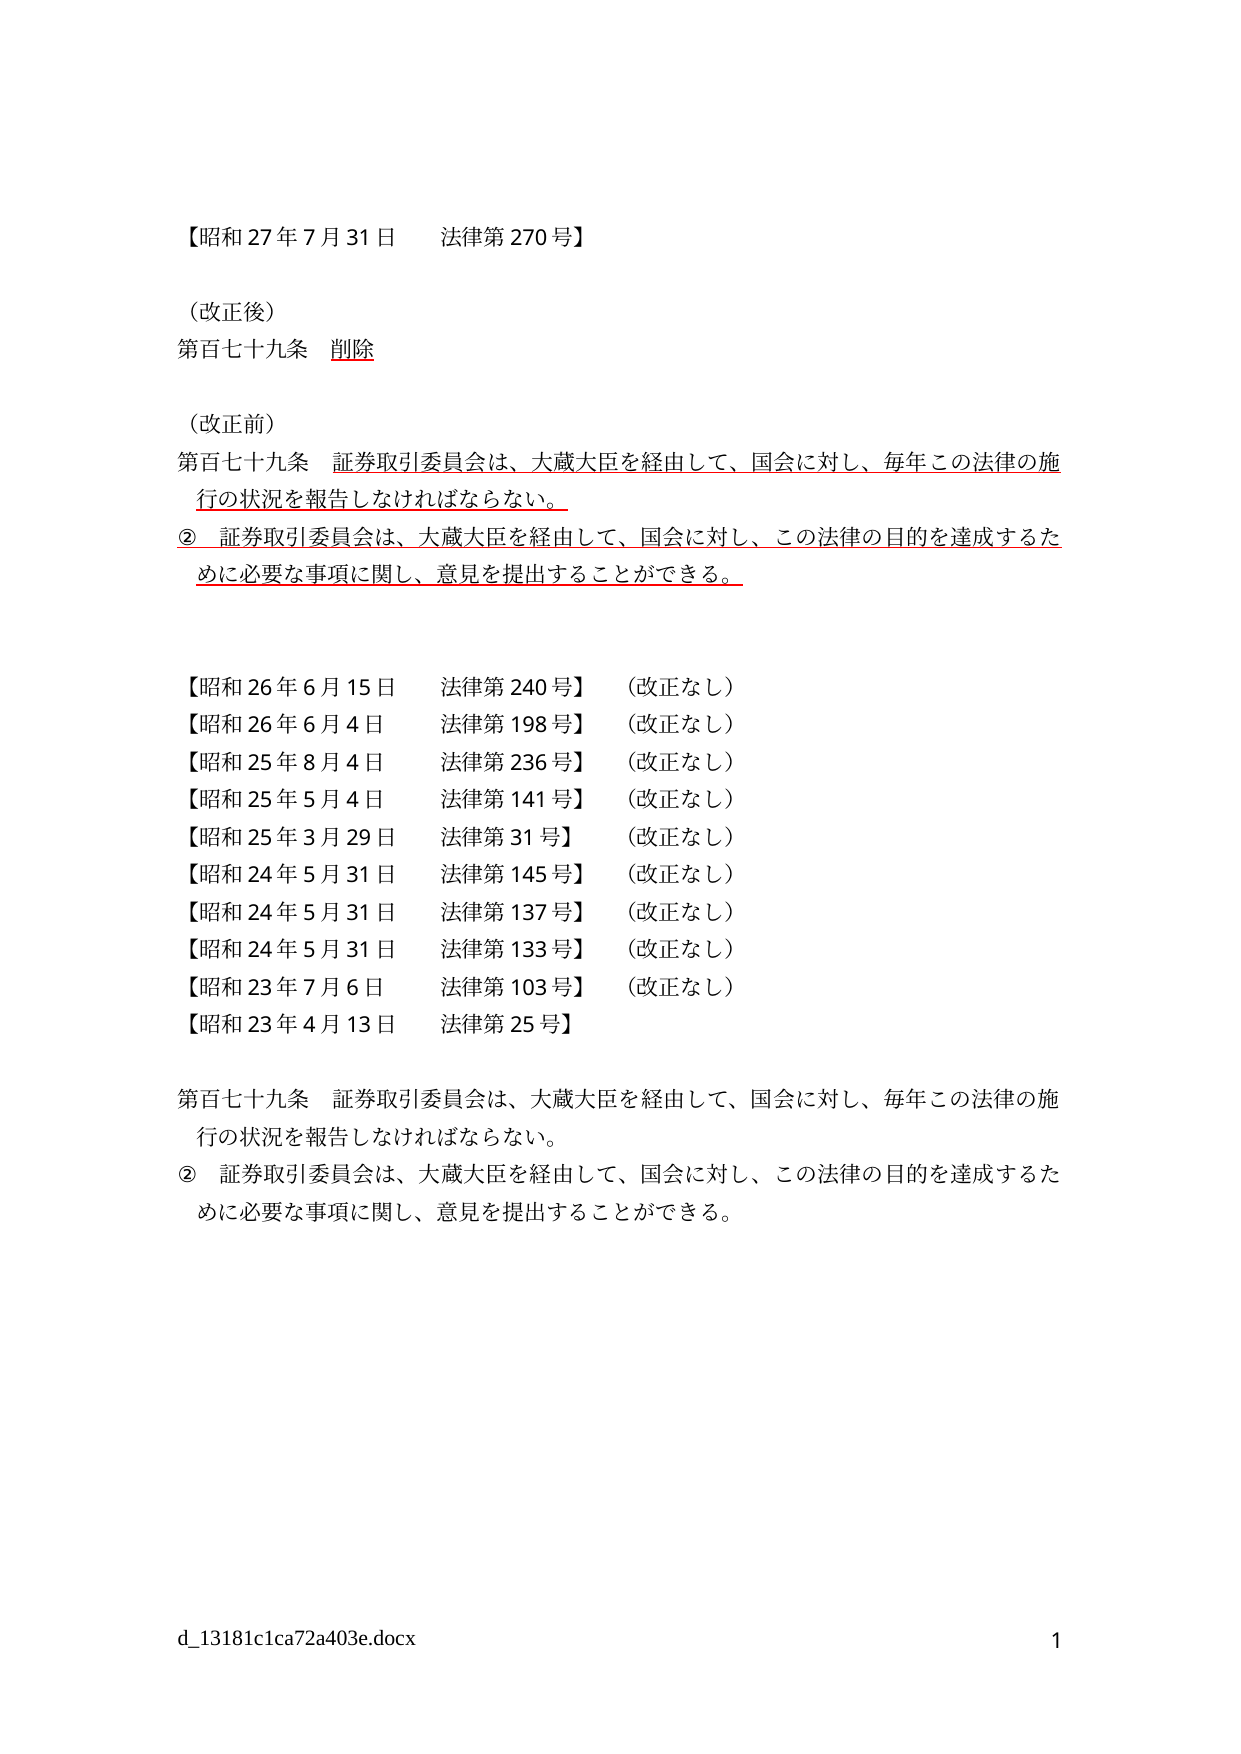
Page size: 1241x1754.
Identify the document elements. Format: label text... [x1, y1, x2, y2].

text ② 証券取引委員会は、大蔵大臣を経由して、国会に対し、この法律の目的を達成するために必要な事項に関し、意見を提出することができる。 [177, 517, 1063, 592]
text 【昭和24年5月31日 法律第137号】 （改正なし） [177, 892, 1063, 929]
text 第百七十九条 証券取引委員会は、大蔵大臣を経由して、国会に対し、毎年この法律の施行の状況を報告しなければならない。 [177, 1079, 1063, 1154]
text 【昭和24年5月31日 法律第133号】 （改正なし） [177, 929, 1063, 967]
text 第百七十九条 証券取引委員会は、大蔵大臣を経由して、国会に対し、毎年この法律の施行の状況を報告しなければならない。 [177, 442, 1063, 517]
text 【昭和26年6月15日 法律第240号】 （改正なし） [177, 667, 1063, 704]
text 【昭和27年7月31日 法律第270号】 [177, 217, 1063, 254]
text 【昭和24年5月31日 法律第145号】 （改正なし） [177, 854, 1063, 892]
text （改正前） [177, 404, 1063, 442]
text 【昭和25年5月4日 法律第141号】 （改正なし） [177, 779, 1063, 817]
text 【昭和25年8月4日 法律第236号】 （改正なし） [177, 742, 1063, 779]
text 【昭和23年7月6日 法律第103号】 （改正なし） [177, 967, 1063, 1004]
text ② 証券取引委員会は、大蔵大臣を経由して、国会に対し、この法律の目的を達成するために必要な事項に関し、意見を提出することができる。 [177, 1154, 1063, 1229]
text 【昭和25年3月29日 法律第31号】 （改正なし） [177, 817, 1063, 854]
text （改正後） [177, 292, 1063, 329]
text 【昭和26年6月4日 法律第198号】 （改正なし） [177, 704, 1063, 742]
text 【昭和23年4月13日 法律第25号】 [177, 1004, 1063, 1042]
text 第百七十九条 削除 [177, 329, 1063, 367]
